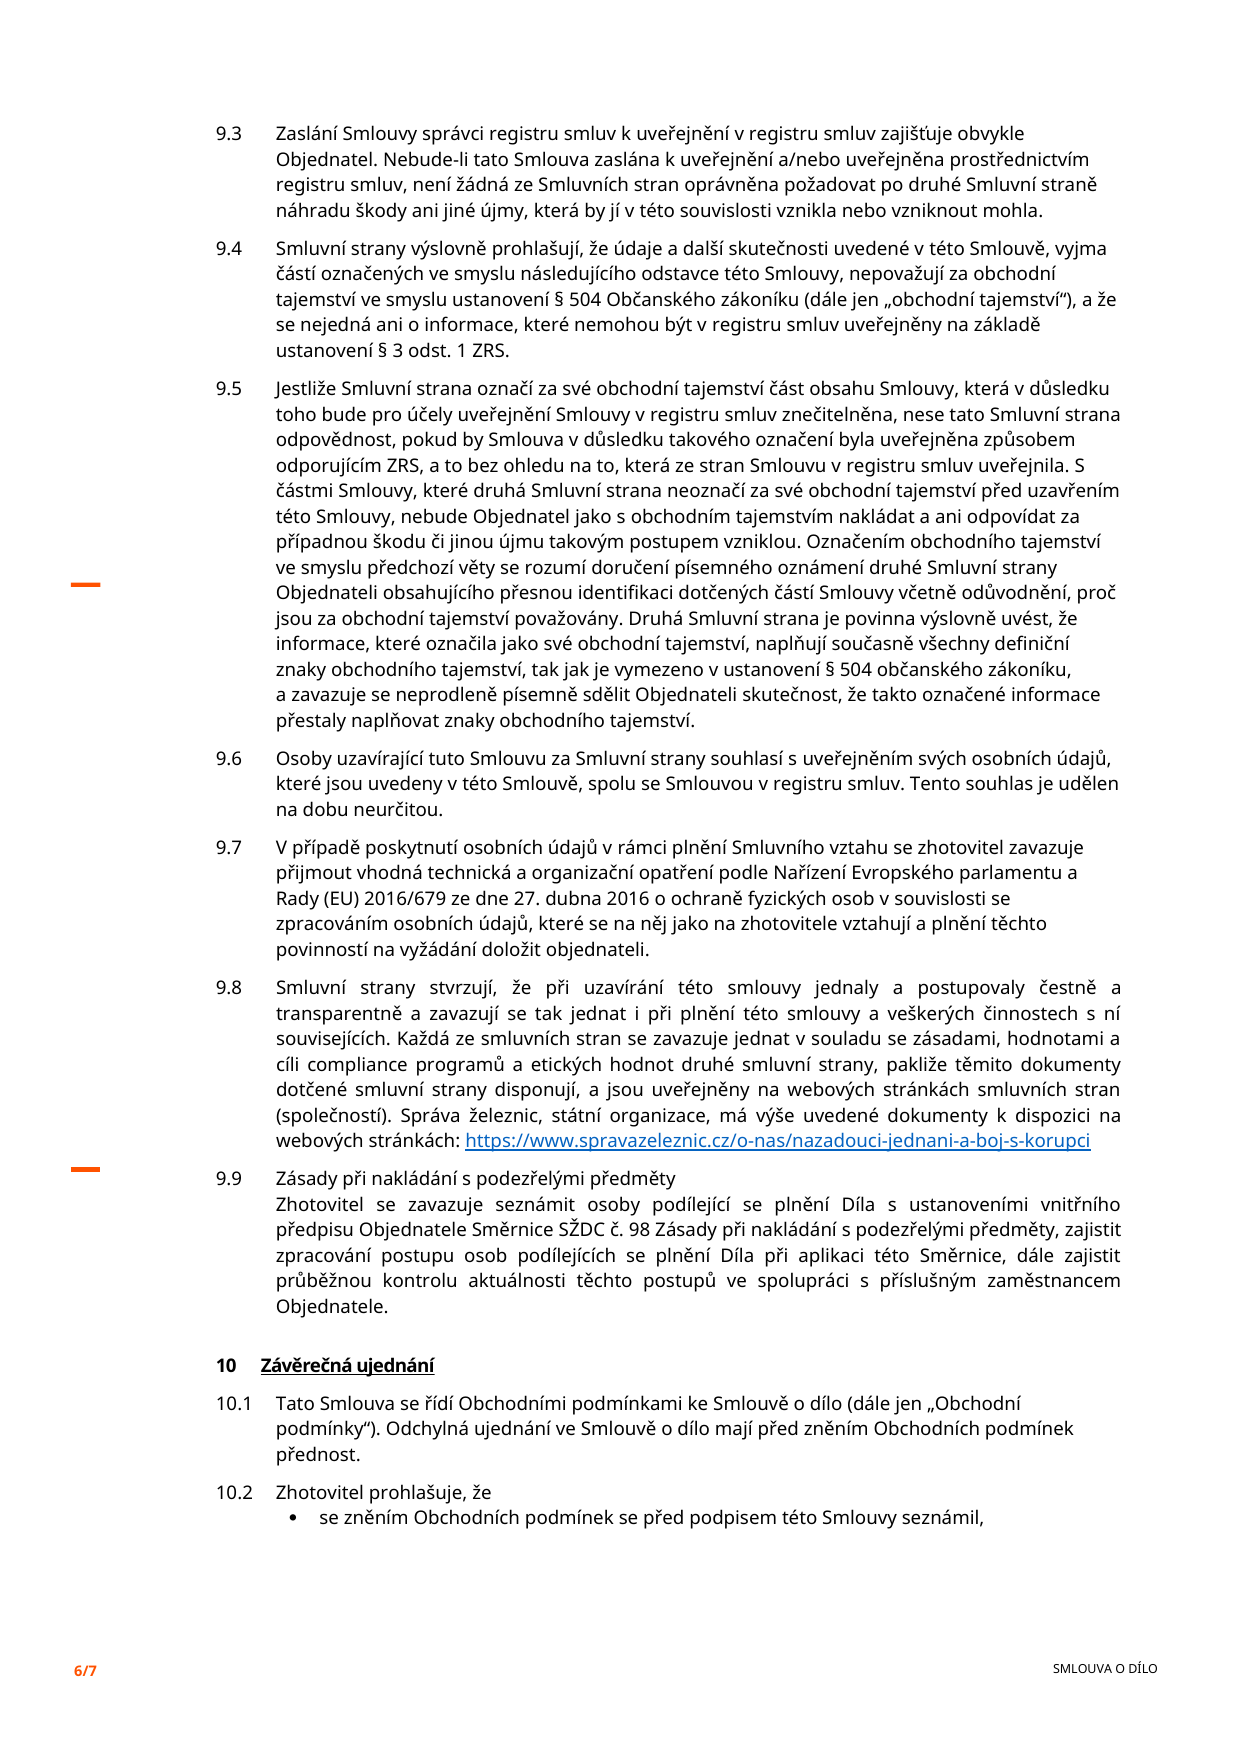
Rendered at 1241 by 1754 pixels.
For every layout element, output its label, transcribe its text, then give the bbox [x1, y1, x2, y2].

subtitle Zhotovitel prohlašuje, že [216, 1479, 1122, 1504]
subtitle Závěrečná ujednání [216, 1352, 1122, 1377]
subtitle Smluvní strany výslovně prohlašují, že údaje a další skutečnosti uvedené v této Smlouvě, vyjma částí označených ve smyslu následujícího odstavce této Smlouvy, nepovažují za obchodní tajemství ve smyslu ustanovení § 504 Občanského zákoníku (dále jen „obchodní tajemství“), a že se nejedná ani o informace, které nemohou být v registru smluv uveřejněny na základě ustanovení § 3 odst. 1 ZRS. [216, 235, 1122, 363]
subtitle Zhotovitel se zavazuje seznámit osoby podílející se plnění Díla s ustanoveními vnitřního předpisu Objednatele Směrnice SŽDC č. 98 Zásady při nakládání s podezřelými předměty, zajistit zpracování postupu osob podílejících se plnění Díla při aplikaci této Směrnice, dále zajistit průběžnou kontrolu aktuálnosti těchto postupů ve spolupráci s příslušným zaměstnancem Objednatele. [276, 1191, 1122, 1318]
subtitle Zaslání Smlouvy správci registru smluv k uveřejnění v registru smluv zajišťuje obvykle Objednatel. Nebude-li tato Smlouva zaslána k uveřejnění a/nebo uveřejněna prostřednictvím registru smluv, není žádná ze Smluvních stran oprávněna požadovat po druhé Smluvní straně náhradu škody ani jiné újmy, která by jí v této souvislosti vznikla nebo vzniknout mohla. [216, 121, 1122, 223]
subtitle Tato Smlouva se řídí Obchodními podmínkami ke Smlouvě o dílo (dále jen „Obchodní podmínky“). Odchylná ujednání ve Smlouvě o dílo mají před zněním Obchodních podmínek přednost. [216, 1390, 1122, 1466]
subtitle V případě poskytnutí osobních údajů v rámci plnění Smluvního vztahu se zhotovitel zavazuje přijmout vhodná technická a organizační opatření podle Nařízení Evropského parlamentu a Rady (EU) 2016/679 ze dne 27. dubna 2016 o ochraně fyzických osob v souvislosti se zpracováním osobních údajů, které se na něj jako na zhotovitele vztahují a plnění těchto povinností na vyžádání doložit objednateli. [216, 834, 1122, 962]
subtitle Zásady při nakládání s podezřelými předměty [216, 1165, 1122, 1191]
subtitle Smluvní strany stvrzují, že při uzavírání této smlouvy jednaly a postupovaly čestně a transparentně a zavazují se tak jednat i při plnění této smlouvy a veškerých činnostech s ní souvisejících. Každá ze smluvních stran se zavazuje jednat v souladu se zásadami, hodnotami a cíli compliance programů a etických hodnot druhé smluvní strany, pakliže těmito dokumenty dotčené smluvní strany disponují, a jsou uveřejněny na webových stránkách smluvních stran (společností). Správa železnic, státní organizace, má výše uvedené dokumenty k dispozici na webových stránkách: https://www.spravazeleznic.cz/o-nas/nazadouci-jednani-a-boj-s-korupci [216, 974, 1122, 1153]
subtitle Jestliže Smluvní strana označí za své obchodní tajemství část obsahu Smlouvy, která v důsledku toho bude pro účely uveřejnění Smlouvy v registru smluv znečitelněna, nese tato Smluvní strana odpovědnost, pokud by Smlouva v důsledku takového označení byla uveřejněna způsobem odporujícím ZRS, a to bez ohledu na to, která ze stran Smlouvu v registru smluv uveřejnila. S částmi Smlouvy, které druhá Smluvní strana neoznačí za své obchodní tajemství před uzavřením této Smlouvy, nebude Objednatel jako s obchodním tajemstvím nakládat a ani odpovídat za případnou škodu či jinou újmu takovým postupem vzniklou. Označením obchodního tajemství ve smyslu předchozí věty se rozumí doručení písemného oznámení druhé Smluvní strany Objednateli obsahujícího přesnou identifikaci dotčených částí Smlouvy včetně odůvodnění, proč jsou za obchodní tajemství považovány. Druhá Smluvní strana je povinna výslovně uvést, že informace, které označila jako své obchodní tajemství, naplňují současně všechny definiční znaky obchodního tajemství, tak jak je vymezeno v ustanovení § 504 občanského zákoníku, a zavazuje se neprodleně písemně sdělit Objednateli skutečnost, že takto označené informace přestaly naplňovat znaky obchodního tajemství. [216, 375, 1122, 733]
subtitle Osoby uzavírající tuto Smlouvu za Smluvní strany souhlasí s uveřejněním svých osobních údajů, které jsou uvedeny v této Smlouvě, spolu se Smlouvou v registru smluv. Tento souhlas je udělen na dobu neurčitou. [216, 745, 1122, 822]
list se zněním Obchodních podmínek se před podpisem této Smlouvy seznámil, [289, 1504, 1122, 1530]
